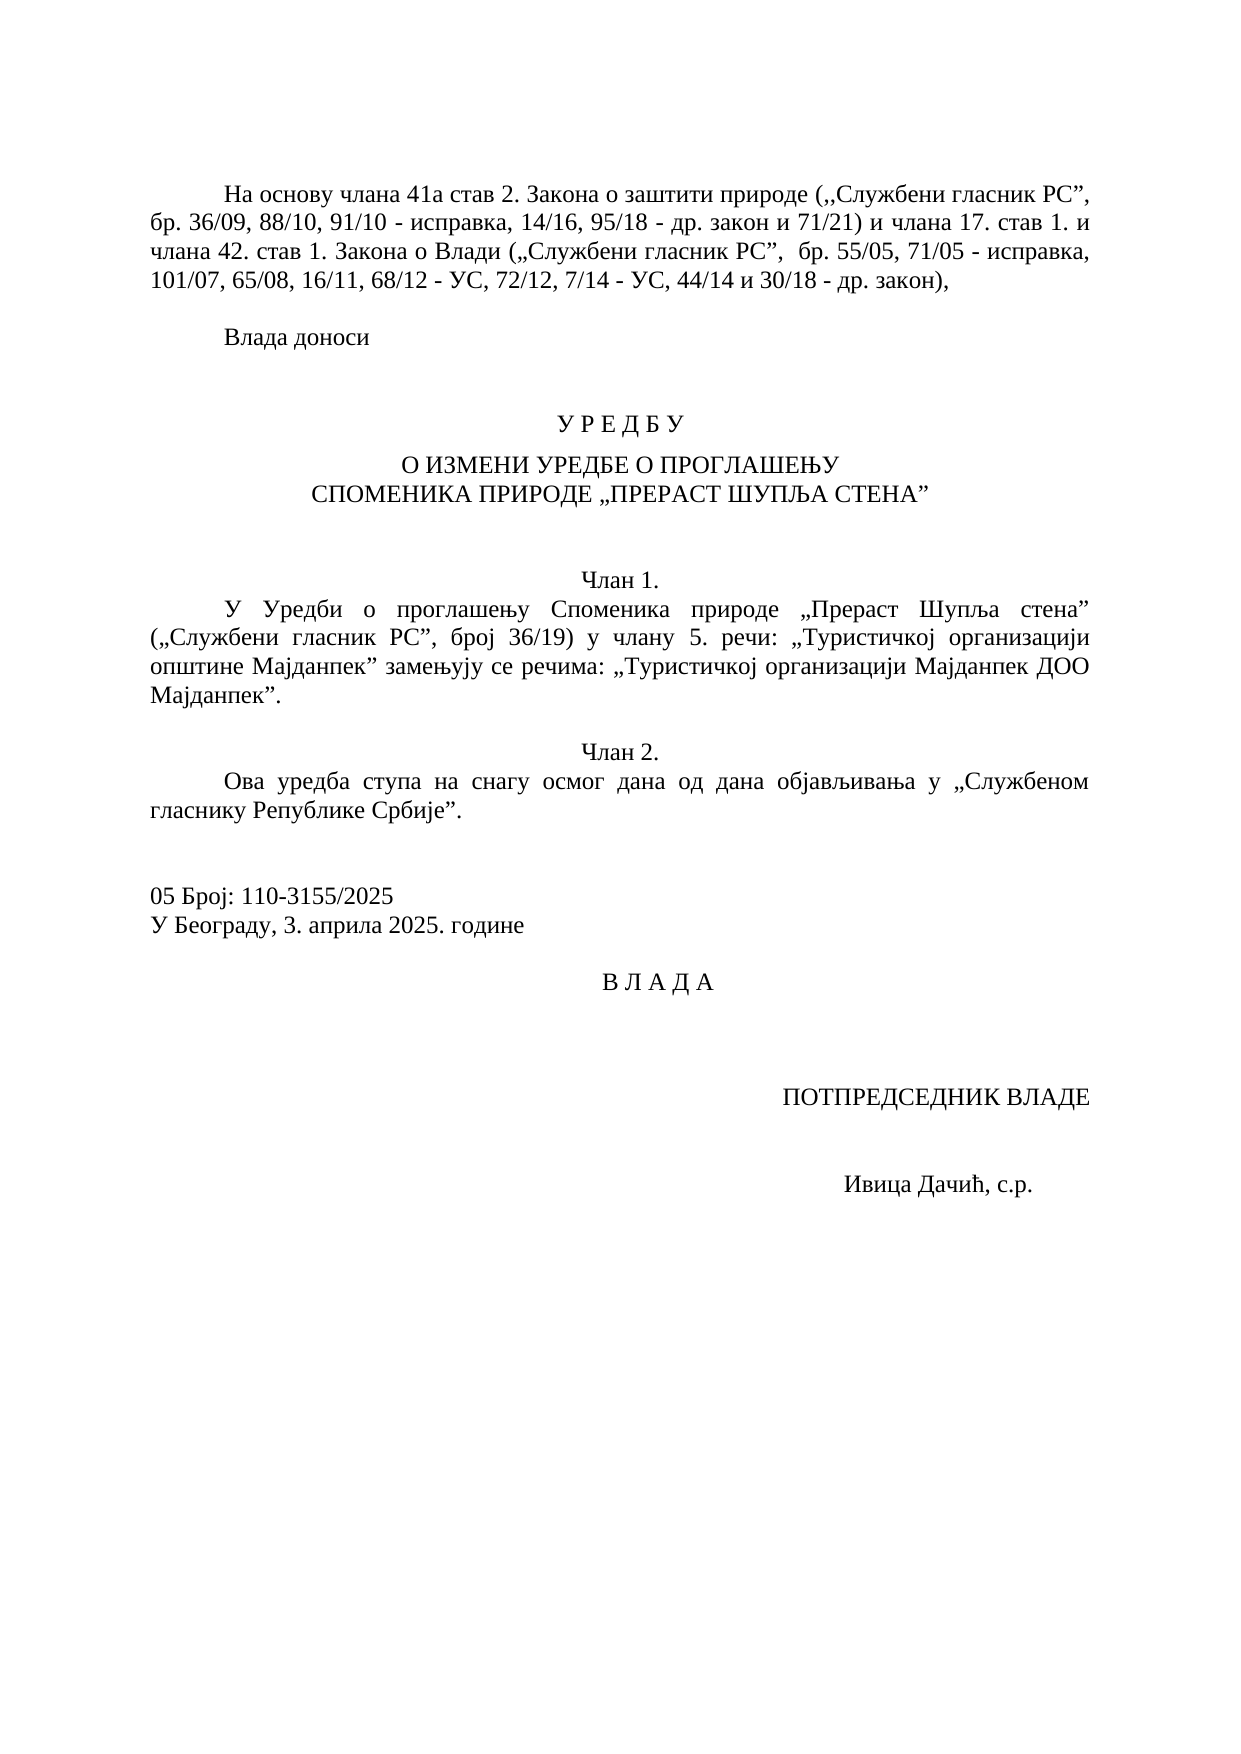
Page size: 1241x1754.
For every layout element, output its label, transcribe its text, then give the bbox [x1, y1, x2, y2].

text У Р Е Д Б У [150, 409, 1090, 437]
text СПОМЕНИКА ПРИРОДЕ „ПРЕРАСТ ШУПЉА СТЕНА” [150, 479, 1090, 507]
text У Уредби о проглашењу Споменика природе „Прераст Шупља стена” („Службени гласник РС”, број 36/19) у члану 5. речи: „Туристичкој организацији општине Мајданпек” замењују се речима: „Туристичкој организацији Мајданпек ДОО Мајданпек”. [150, 594, 1090, 709]
text В Л А Д А [150, 967, 1090, 996]
text У Београду, 3. априла 2025. године [150, 910, 1090, 939]
text Члан 2. [150, 737, 1090, 766]
text Влада доноси [150, 322, 1090, 351]
text О ИЗМЕНИ УРЕДБЕ О ПРОГЛАШЕЊУ [150, 450, 1090, 479]
text 05 Број: 110-3155/2025 [150, 881, 1090, 910]
text Члан 1. [150, 565, 1090, 594]
text На основу члана 41a став 2. Закона о заштити природе (,,Службени гласник РС”, бр. 36/09, 88/10, 91/10 - исправка, 14/16, 95/18 - др. закон и 71/21) и члана 17. став 1. и члана 42. став 1. Закона о Влади („Службени гласник РСˮ, бр. 55/05, 71/05 - исправка, 101/07, 65/08, 16/11, 68/12 - УС, 72/12, 7/14 - УС, 44/14 и 30/18 - др. закон), [150, 179, 1090, 294]
text Ивица Дачић, с.р. [150, 1169, 1090, 1197]
text Ова уредба ступа на снагу осмог дана од дана објављивања у „Службеном гласнику Републике Србије”. [150, 766, 1090, 824]
text ПОТПРЕДСЕДНИК ВЛАДЕ [150, 1082, 1090, 1111]
